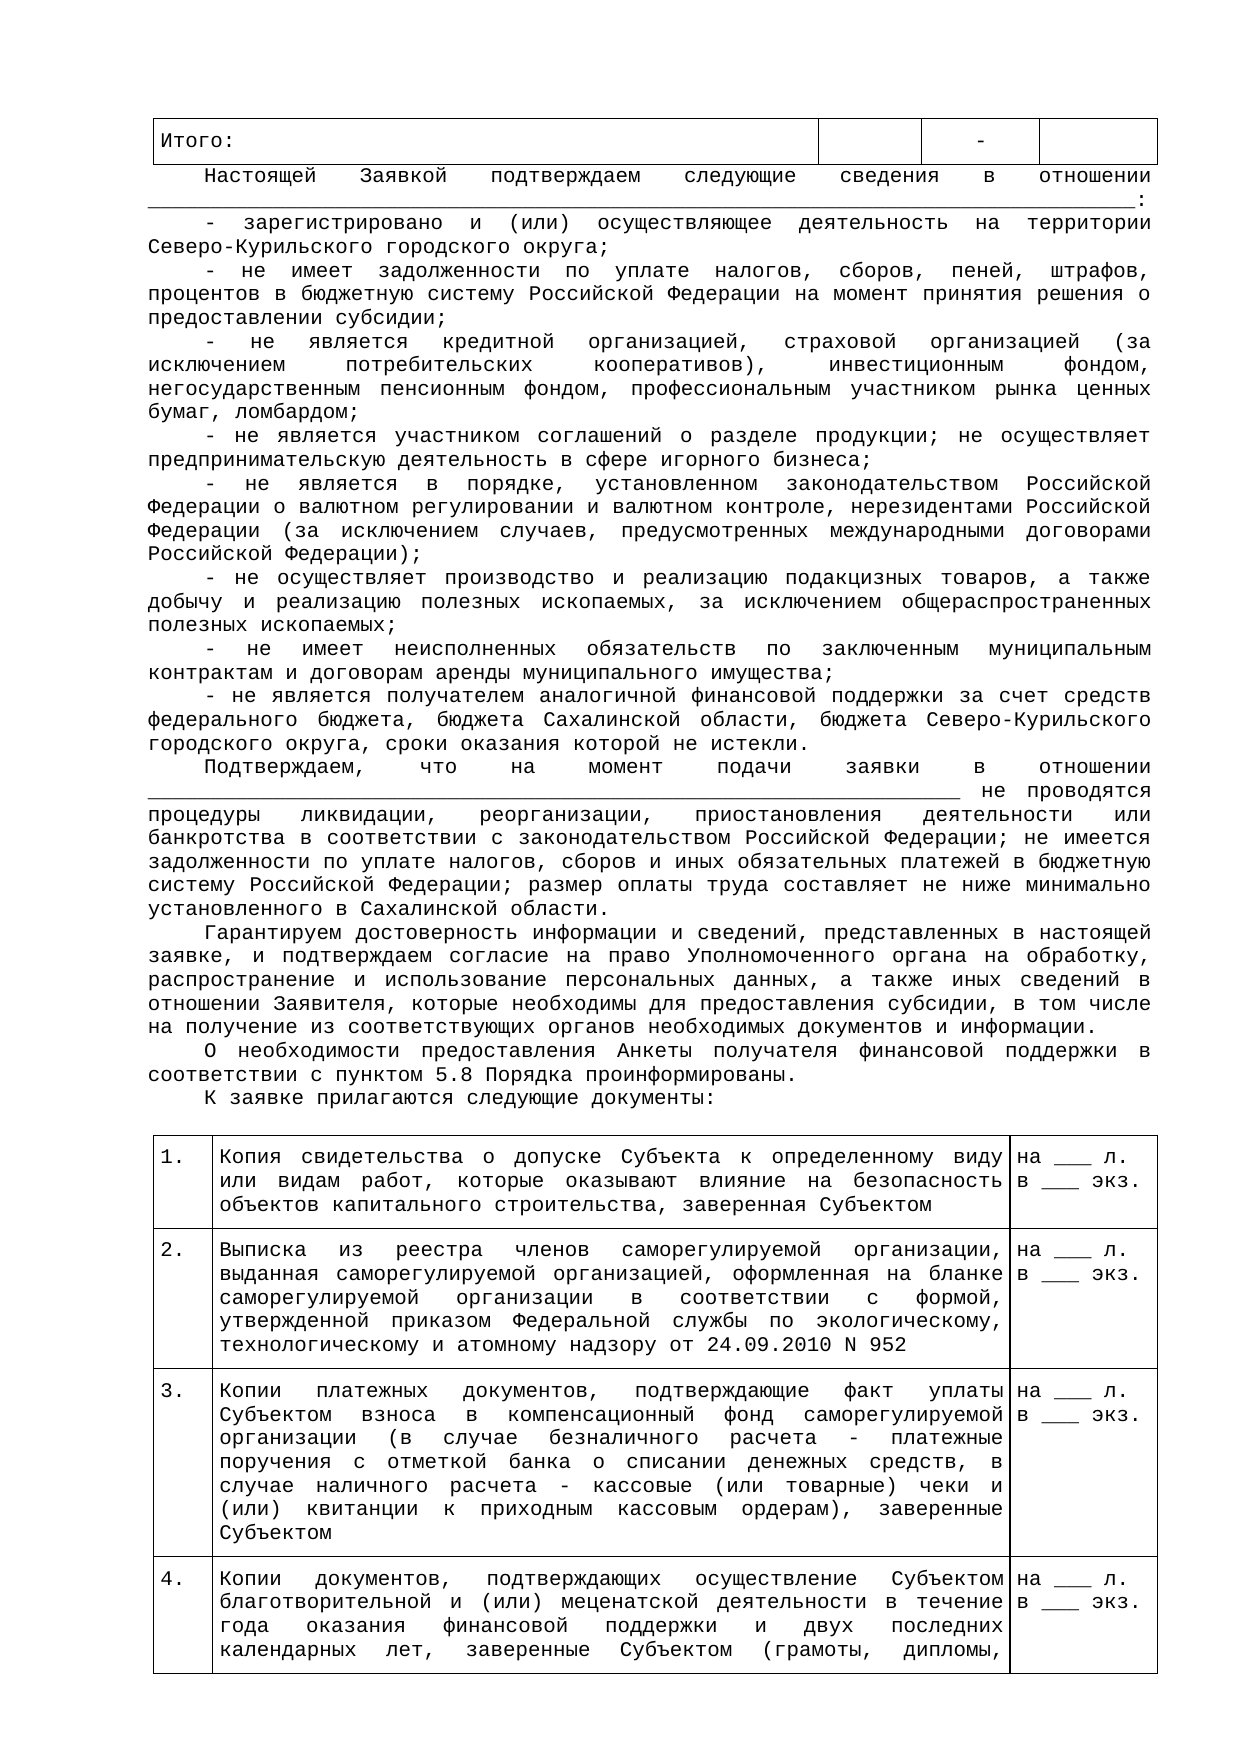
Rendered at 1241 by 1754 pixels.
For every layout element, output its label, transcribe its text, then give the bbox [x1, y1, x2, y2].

table_cell - [922, 119, 1039, 164]
text - зарегистрировано и (или) осуществляющее деятельность на территории Северо-Курильского городского округа; [148, 212, 1152, 260]
text - не имеет задолженности по уплате налогов, сборов, пеней, штрафов, процентов в бюджетную систему Российской Федерации на момент принятия решения о предоставлении субсидии; [148, 260, 1152, 331]
table_cell Итого: [154, 119, 818, 164]
table_header Копия свидетельства о допуске Субъекта к определенному виду или видам работ, которые оказывают влияние на безопасность объектов капитального строительства, заверенная Субъектом [213, 1136, 1009, 1228]
text Гарантируем достоверность информации и сведений, представленных в настоящей заявке, и подтверждаем согласие на право Уполномоченного органа на обработку, распространение и использование персональных данных, а также иных сведений в отношении Заявителя, которые необходимы для предоставления субсидии, в том числе на получение из соответствующих органов необходимых документов и информации. [148, 922, 1152, 1040]
table_cell Выписка из реестра членов саморегулируемой организации, выданная саморегулируемой организацией, оформленная на бланке саморегулируемой организации в соответствии с формой, утвержденной приказом Федеральной службы по экологическому, технологическому и атомному надзору от 24.09.2010 N 952 [213, 1229, 1009, 1368]
table_cell 4. [154, 1557, 212, 1673]
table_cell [213, 1557, 1009, 1673]
text О необходимости предоставления Анкеты получателя финансовой поддержки в соответствии с пунктом 5.8 Порядка проинформированы. [148, 1040, 1152, 1087]
text - не имеет неисполненных обязательств по заключенным муниципальным контрактам и договорам аренды муниципального имущества; [148, 638, 1152, 685]
table_cell [819, 119, 921, 164]
text Подтверждаем, что на момент подачи заявки в отношении _________________________________________________________________ не проводятся процедуры ликвидации, реорганизации, приостановления деятельности или банкротства в соответствии с законодательством Российской Федерации; не имеется задолженности по уплате налогов, сборов и иных обязательных платежей в бюджетную систему Российской Федерации; размер оплаты труда составляет не ниже минимально установленного в Сахалинской области. [148, 756, 1152, 922]
table_cell на ___ л. в ___ экз. [1011, 1369, 1157, 1556]
table_header на ___ л. в ___ экз. [1011, 1136, 1157, 1228]
table_header 1. [154, 1136, 212, 1228]
text - не является участником соглашений о разделе продукции; не осуществляет предпринимательскую деятельность в сфере игорного бизнеса; [148, 425, 1152, 472]
text - не осуществляет производство и реализацию подакцизных товаров, а также добычу и реализацию полезных ископаемых, за исключением общераспространенных полезных ископаемых; [148, 567, 1152, 638]
text - не является кредитной организацией, страховой организацией (за исключением потребительских кооперативов), инвестиционным фондом, негосударственным пенсионным фондом, профессиональным участником рынка ценных бумаг, ломбардом; [148, 331, 1152, 425]
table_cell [1011, 1557, 1157, 1673]
text К заявке прилагаются следующие документы: [148, 1087, 1152, 1111]
text - не является в порядке, установленном законодательством Российской Федерации о валютном регулировании и валютном контроле, нерезидентами Российской Федерации (за исключением случаев, предусмотренных международными договорами Российской Федерации); [148, 472, 1152, 567]
table_cell 2. [154, 1229, 212, 1368]
table_cell 3. [154, 1369, 212, 1556]
text - не является получателем аналогичной финансовой поддержки за счет средств федерального бюджета, бюджета Сахалинской области, бюджета Северо-Курильского городского округа, сроки оказания которой не истекли. [148, 685, 1152, 756]
text Настоящей Заявкой подтверждаем следующие сведения в отношении _______________________________________________________________________________: [148, 165, 1152, 212]
table_cell Копии платежных документов, подтверждающие факт уплаты Субъектом взноса в компенсационный фонд саморегулируемой организации (в случае безналичного расчета - платежные поручения с отметкой банка о списании денежных средств, в случае наличного расчета - кассовые (или товарные) чеки и (или) квитанции к приходным кассовым ордерам), заверенные Субъектом [213, 1369, 1009, 1556]
table_cell [1040, 119, 1157, 164]
table_cell на ___ л. в ___ экз. [1011, 1229, 1157, 1368]
